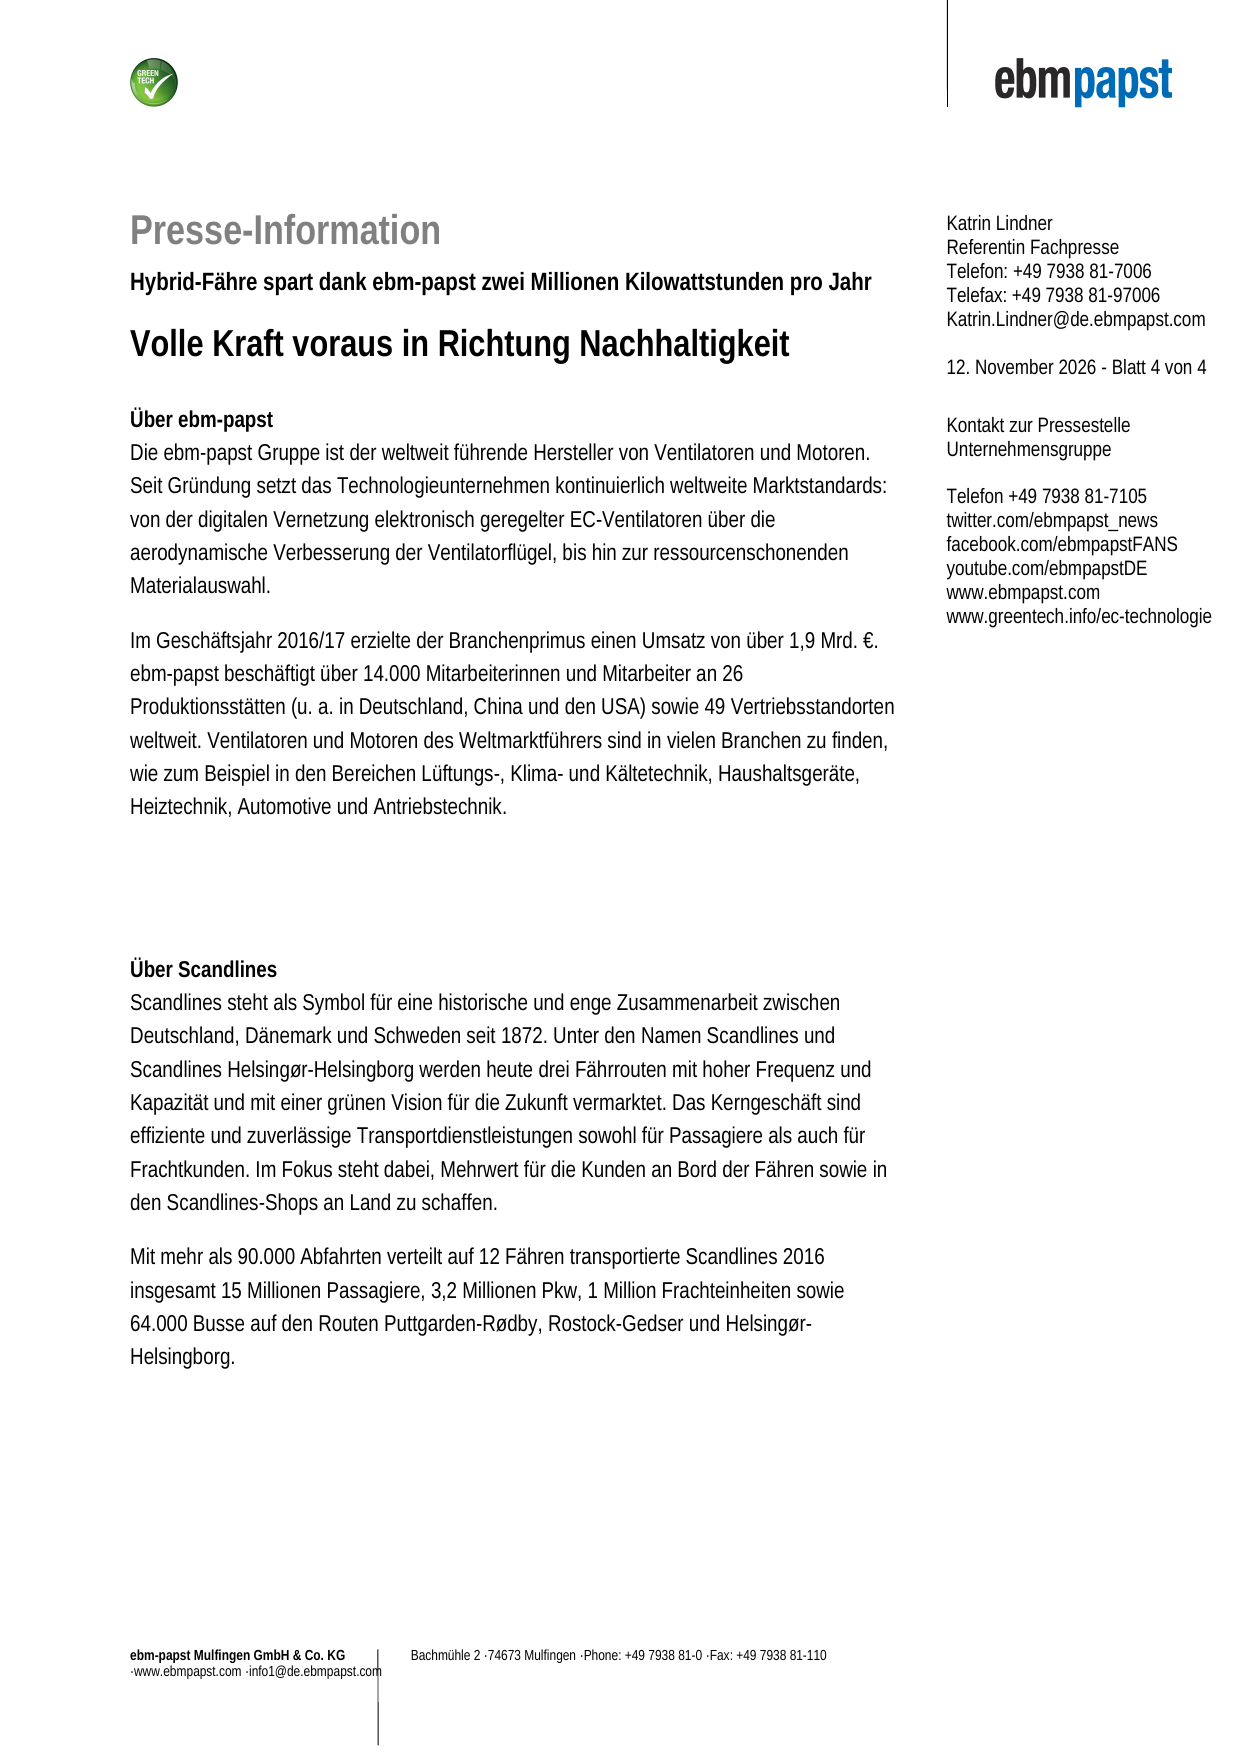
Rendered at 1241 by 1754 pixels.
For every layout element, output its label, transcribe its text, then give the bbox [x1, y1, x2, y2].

text Die ebm-papst Gruppe ist der weltweit führende Hersteller von Ventilatoren und Motoren. Seit Gründung setzt das Technologieunternehmen kontinuierlich weltweite Marktstandards: von der digitalen Vernetzung elektronisch geregelter EC-Ventilatoren über die aerodynamische Verbesserung der Ventilatorflügel, bis hin zur ressourcenschonenden Materialauswahl. [130, 432, 897, 599]
text Mit mehr als 90.000 Abfahrten verteilt auf 12 Fähren transportierte Scandlines 2016 insgesamt 15 Millionen Passagiere, 3,2 Millionen Pkw, 1 Million Frachteinheiten sowie 64.000 Busse auf den Routen Puttgarden-Rødby, Rostock-Gedser und Helsingør-Helsingborg. [130, 1236, 897, 1369]
text Scandlines steht als Symbol für eine historische und enge Zusammenarbeit zwischen Deutschland, Dänemark und Schweden seit 1872. Unter den Namen Scandlines und Scandlines Helsingør-Helsingborg werden heute drei Fährrouten mit hoher Frequenz und Kapazität und mit einer grünen Vision für die Zukunft vermarktet. Das Kerngeschäft sind effiziente und zuverlässige Transportdienstleistungen sowohl für Passagiere als auch für Frachtkunden. Im Fokus steht dabei, Mehrwert für die Kunden an Bord der Fähren sowie in den Scandlines-Shops an Land zu schaffen. [130, 982, 897, 1215]
text Über ebm-papst [130, 399, 897, 432]
picture [126, 55, 182, 111]
picture [994, 57, 1173, 109]
text Im Geschäftsjahr 2016/17 erzielte der Branchenprimus einen Umsatz von über 1,9 Mrd. €. ebm-papst beschäftigt über 14.000 Mitarbeiterinnen und Mitarbeiter an 26 Produktionsstätten (u. a. in Deutschland, China und den USA) sowie 49 Vertriebsstandorten weltweit. Ventilatoren und Motoren des Weltmarktführers sind in vielen Branchen zu finden, wie zum Beispiel in den Bereichen Lüftungs-, Klima- und Kältetechnik, Haushaltsgeräte, Heiztechnik, Automotive und Antriebstechnik. [130, 619, 897, 819]
text Über Scandlines [130, 949, 897, 982]
